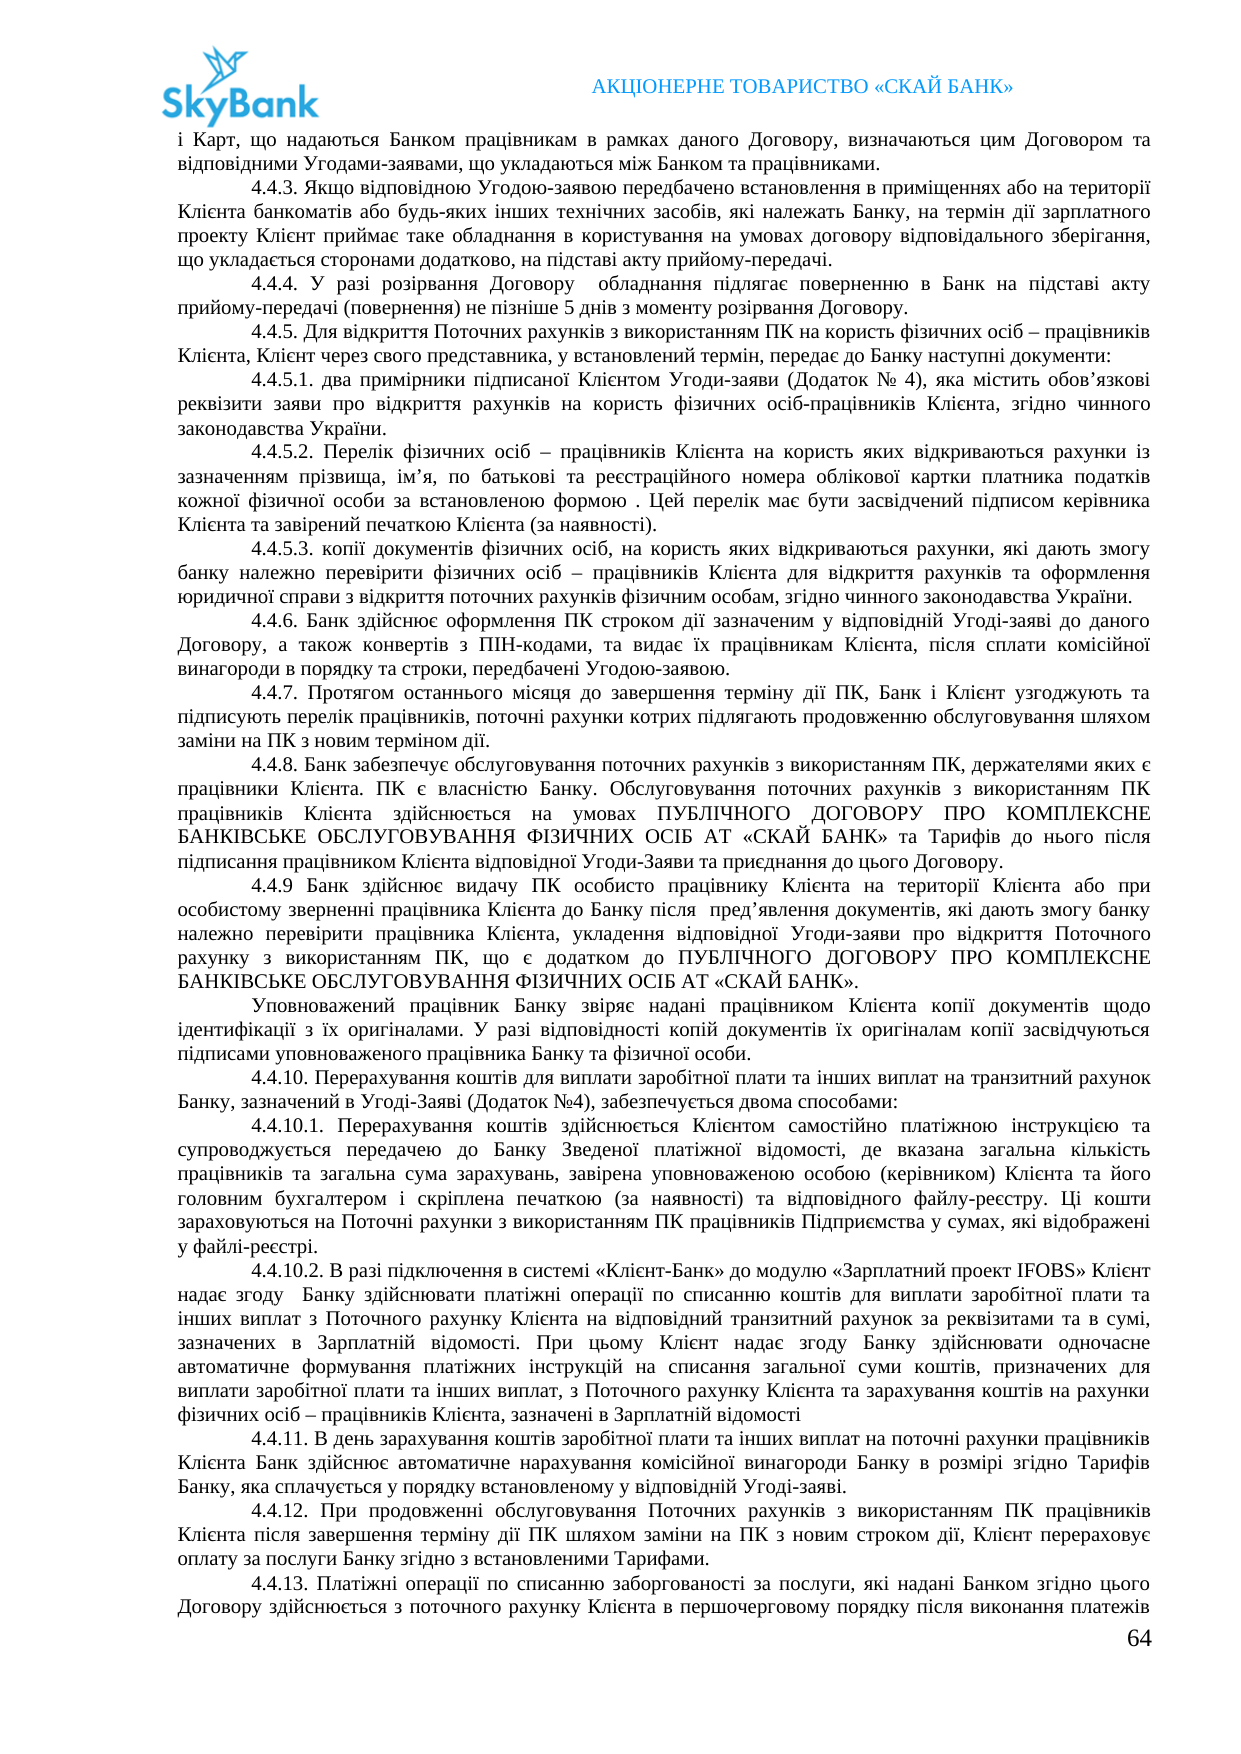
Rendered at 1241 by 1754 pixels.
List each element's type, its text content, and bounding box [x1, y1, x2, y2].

text 4.4.7. Протягом останнього місяця до завершення терміну дії ПК, Банк і Клієнт узгоджують та підписують перелік працівників, поточні рахунки котрих підлягають продовженню обслуговування шляхом заміни на ПК з новим терміном дії. [177, 680, 1152, 752]
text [177, 1570, 1152, 1618]
text 4.4.12. При продовженні обслуговування Поточних рахунків з використанням ПК працівників Клієнта після завершення терміну дії ПК шляхом заміни на ПК з новим строком дії, Клієнт перераховує оплату за послуги Банку згідно з встановленими Тарифами. [177, 1498, 1152, 1570]
text 4.4.10.1. Перерахування коштів здійснюється Клієнтом самостійно платіжною інструкцією та супроводжується передачею до Банку Зведеної платіжної відомості, де вказана загальна кількість працівників та загальна сума зарахувань, завірена уповноваженою особою (керівником) Клієнта та його головним бухгалтером і скріплена печаткою (за наявності) та відповідного файлу-реєстру. Ці кошти зараховуються на Поточні рахунки з використанням ПК працівників Підприємства у сумах, які відображені у файлі-реєстрі. [177, 1113, 1152, 1258]
text 4.4.10.2. В разі підключення в системі «Клієнт-Банк» до модулю «Зарплатний проект IFOBS» Клієнт надає згоду Банку здійснювати платіжні операції по списанню коштів для виплати заробітної плати та інших виплат з Поточного рахунку Клієнта на відповідний транзитний рахунок за реквізитами та в сумі, зазначених в Зарплатній відомості. При цьому Клієнт надає згоду Банку здійснювати одночасне автоматичне формування платіжних інструкцій на списання загальної суми коштів, призначених для виплати заробітної плати та інших виплат, з Поточного рахунку Клієнта та зарахування коштів на рахунки фізичних осіб – працівників Клієнта, зазначені в Зарплатній відомості [177, 1258, 1152, 1426]
text Уповноважений працівник Банку звіряє надані працівником Клієнта копії документів щодо ідентифікації з їх оригіналами. У разі відповідності копій документів їх оригіналам копії засвідчуються підписами уповноваженого працівника Банку та фізичної особи. [177, 993, 1152, 1065]
text 4.4.9 Банк здійснює видачу ПК особисто працівнику Клієнта на території Клієнта або при особистому зверненні працівника Клієнта до Банку після пред’явлення документів, які дають змогу банку належно перевірити працівника Клієнта, укладення відповідної Угоди-заяви про відкриття Поточного рахунку з використанням ПК, що є додатком до ПУБЛІЧНОГО ДОГОВОРУ ПРО КОМПЛЕКСНЕ БАНКІВСЬКЕ ОБСЛУГОВУВАННЯ ФІЗИЧНИХ ОСІБ АТ «СКАЙ БАНК». [177, 873, 1152, 993]
text 4.4.6. Банк здійснює оформлення ПК строком дії зазначеним у відповідній Угоді-заяві до даного Договору, а також конвертів з ПІН-кодами, та видає їх працівникам Клієнта, після сплати комісійної винагороди в порядку та строки, передбачені Угодою-заявою. [177, 608, 1152, 680]
text 4.4.4. У разі розірвання Договору обладнання підлягає поверненню в Банк на підставі акту прийому-передачі (повернення) не пізніше 5 днів з моменту розірвання Договору. [177, 271, 1152, 319]
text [177, 127, 1152, 175]
text 4.4.5.1. два примірники підписаної Клієнтом Угоди-заяви (Додаток № 4), яка містить обов’язкові реквізити заяви про відкриття рахунків на користь фізичних осіб-працівників Клієнта, згідно чинного законодавства України. [177, 367, 1152, 439]
text 4.4.5.2. Перелік фізичних осіб – працівників Клієнта на користь яких відкриваються рахунки із зазначенням прізвища, ім’я, по батькові та реєстраційного номера облікової картки платника податків кожної фізичної особи за встановленою формою . Цей перелік має бути засвідчений підписом керівника Клієнта та завірений печаткою Клієнта (за наявності). [177, 439, 1152, 536]
text 4.4.8. Банк забезпечує обслуговування поточних рахунків з використанням ПК, держателями яких є працівники Клієнта. ПК є власністю Банку. Обслуговування поточних рахунків з використанням ПК працівників Клієнта здійснюється на умовах ПУБЛІЧНОГО ДОГОВОРУ ПРО КОМПЛЕКСНЕ БАНКІВСЬКЕ ОБСЛУГОВУВАННЯ ФІЗИЧНИХ ОСІБ АТ «СКАЙ БАНК» та Тарифів до нього після підписання працівником Клієнта відповідної Угоди-Заяви та приєднання до цього Договору. [177, 752, 1152, 873]
text 4.4.10. Перерахування коштів для виплати заробітної плати та інших виплат на транзитний рахунок Банку, зазначений в Угоді-Заяві (Додаток №4), забезпечується двома способами: [177, 1065, 1152, 1113]
text 4.4.5.3. копії документів фізичних осіб, на користь яких відкриваються рахунки, які дають змогу банку належно перевірити фізичних осіб – працівників Клієнта для відкриття рахунків та оформлення юридичної справи з відкриття поточних рахунків фізичним особам, згідно чинного законодавства України. [177, 536, 1152, 608]
text 4.4.5. Для відкриття Поточних рахунків з використанням ПК на користь фізичних осіб – працівників Клієнта, Клієнт через свого представника, у встановлений термін, передає до Банку наступні документи: [177, 319, 1152, 367]
text 4.4.3. Якщо відповідною Угодою-заявою передбачено встановлення в приміщеннях або на території Клієнта банкоматів або будь-яких інших технічних засобів, які належать Банку, на термін дії зарплатного проекту Клієнт приймає таке обладнання в користування на умовах договору відповідального зберігання, що укладається сторонами додатково, на підставі акту прийому-передачі. [177, 175, 1152, 271]
list 4.4.11. В день зарахування коштів заробітної плати та інших виплат на поточні рахунки працівників Клієнта Банк здійснює автоматичне нарахування комісійної винагороди Банку в розмірі згідно Тарифів Банку, яка сплачується у порядку встановленому у відповідній Угоді-заяві. [177, 1426, 1152, 1498]
picture [142, 35, 349, 140]
